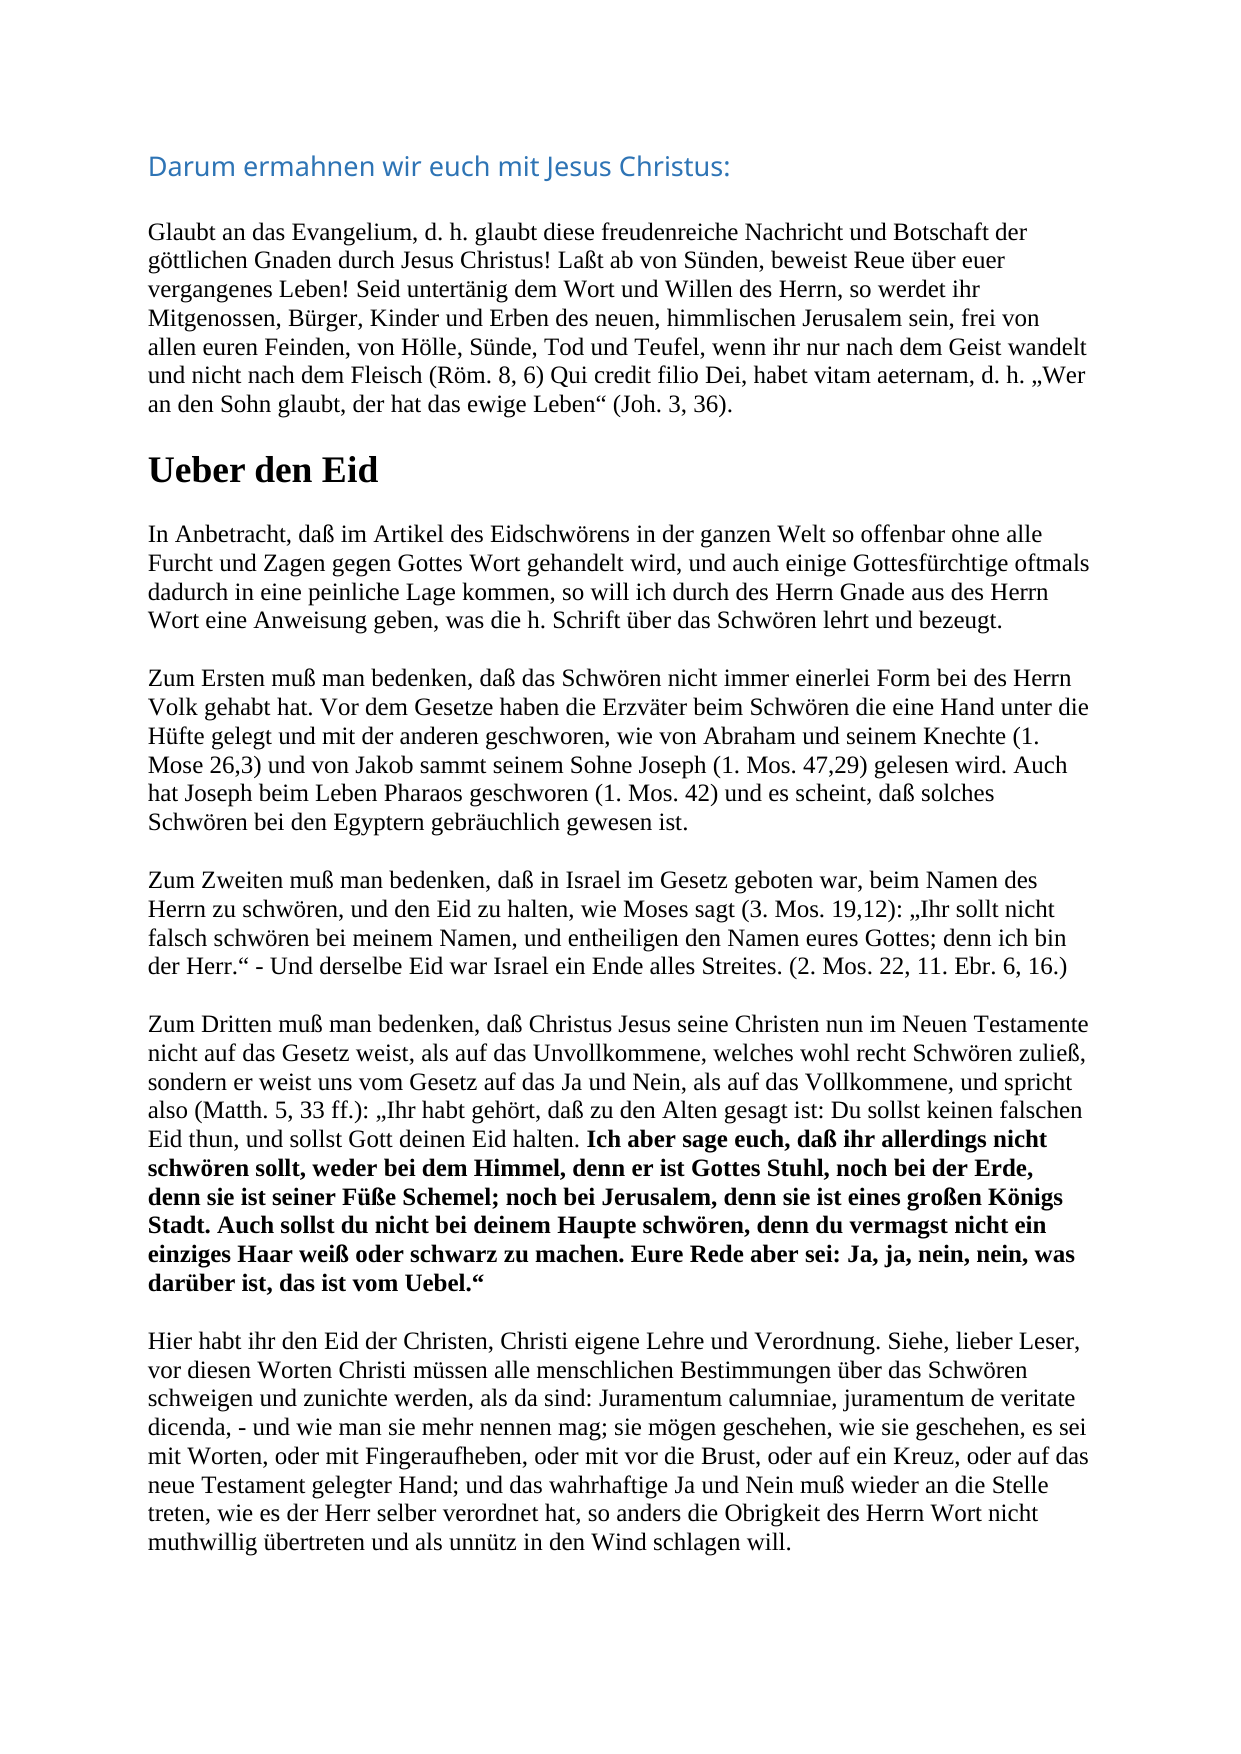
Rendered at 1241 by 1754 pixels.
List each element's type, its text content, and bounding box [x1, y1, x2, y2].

text Zum Dritten muß man bedenken, daß Christus Jesus seine Christen nun im Neuen Testamente nicht auf das Gesetz weist, als auf das Unvollkommene, welches wohl recht Schwören zuließ, sondern er weist uns vom Gesetz auf das Ja und Nein, als auf das Vollkommene, und spricht also (Matth. 5, 33 ff.): „Ihr habt gehört, daß zu den Alten gesagt ist: Du sollst keinen falschen Eid thun, und sollst Gott deinen Eid halten. Ich aber sage euch, daß ihr allerdings nicht schwören sollt, weder bei dem Himmel, denn er ist Gottes Stuhl, noch bei der Erde, denn sie ist seiner Füße Schemel; noch bei Jerusalem, denn sie ist eines großen Königs Stadt. Auch sollst du nicht bei deinem Haupte schwören, denn du vermagst nicht ein einziges Haar weiß oder schwarz zu machen. Eure Rede aber sei: Ja, ja, nein, nein, was darüber ist, das ist vom Uebel.“ [148, 1009, 1093, 1297]
subtitle Darum ermahnen wir euch mit Jesus Christus: [148, 148, 1093, 184]
text In Anbetracht, daß im Artikel des Eidschwörens in der ganzen Welt so offenbar ohne alle Furcht und Zagen gegen Gottes Wort gehandelt wird, und auch einige Gottesfürchtige oftmals dadurch in eine peinliche Lage kommen, so will ich durch des Herrn Gnade aus des Herrn Wort eine Anweisung geben, was die h. Schrift über das Schwören lehrt und bezeugt. [148, 519, 1093, 634]
text Hier habt ihr den Eid der Christen, Christi eigene Lehre und Verordnung. Siehe, lieber Leser, vor diesen Worten Christi müssen alle menschlichen Bestimmungen über das Schwören schweigen und zunichte werden, als da sind: Juramentum calumniae, juramentum de veritate dicenda, - und wie man sie mehr nennen mag; sie mögen geschehen, wie sie geschehen, es sei mit Worten, oder mit Fingeraufheben, oder mit vor die Brust, oder auf ein Kreuz, oder auf das neue Testament gelegter Hand; und das wahrhaftige Ja und Nein muß wieder an die Stelle treten, wie es der Herr selber verordnet hat, so anders die Obrigkeit des Herrn Wort nicht muthwillig übertreten und als unnütz in den Wind schlagen will. [148, 1326, 1093, 1556]
text Zum Zweiten muß man bedenken, daß in Israel im Gesetz geboten war, beim Namen des Herrn zu schwören, und den Eid zu halten, wie Moses sagt (3. Mos. 19,12): „Ihr sollt nicht falsch schwören bei meinem Namen, und entheiligen den Namen eures Gottes; denn ich bin der Herr.“ - Und derselbe Eid war Israel ein Ende alles Streites. (2. Mos. 22, 11. Ebr. 6, 16.) [148, 865, 1093, 980]
text Glaubt an das Evangelium, d. h. glaubt diese freudenreiche Nachricht und Botschaft der göttlichen Gnaden durch Jesus Christus! Laßt ab von Sünden, beweist Reue über euer vergangenes Leben! Seid untertänig dem Wort und Willen des Herrn, so werdet ihr Mitgenossen, Bürger, Kinder und Erben des neuen, himmlischen Jerusalem sein, frei von allen euren Feinden, von Hölle, Sünde, Tod und Teufel, wenn ihr nur nach dem Geist wandelt und nicht nach dem Fleisch (Röm. 8, 6) Qui credit filio Dei, habet vitam aeternam, d. h. „Wer an den Sohn glaubt, der hat das ewige Leben“ (Joh. 3, 36). [148, 217, 1093, 418]
text Zum Ersten muß man bedenken, daß das Schwören nicht immer einerlei Form bei des Herrn Volk gehabt hat. Vor dem Gesetze haben die Erzväter beim Schwören die eine Hand unter die Hüfte gelegt und mit der anderen geschworen, wie von Abraham und seinem Knechte (1. Mose 26,3) und von Jakob sammt seinem Sohne Joseph (1. Mos. 47,29) gelesen wird. Auch hat Joseph beim Leben Pharaos geschworen (1. Mos. 42) und es scheint, daß solches Schwören bei den Egyptern gebräuchlich gewesen ist. [148, 663, 1093, 836]
subtitle Ueber den Eid [148, 447, 1093, 490]
